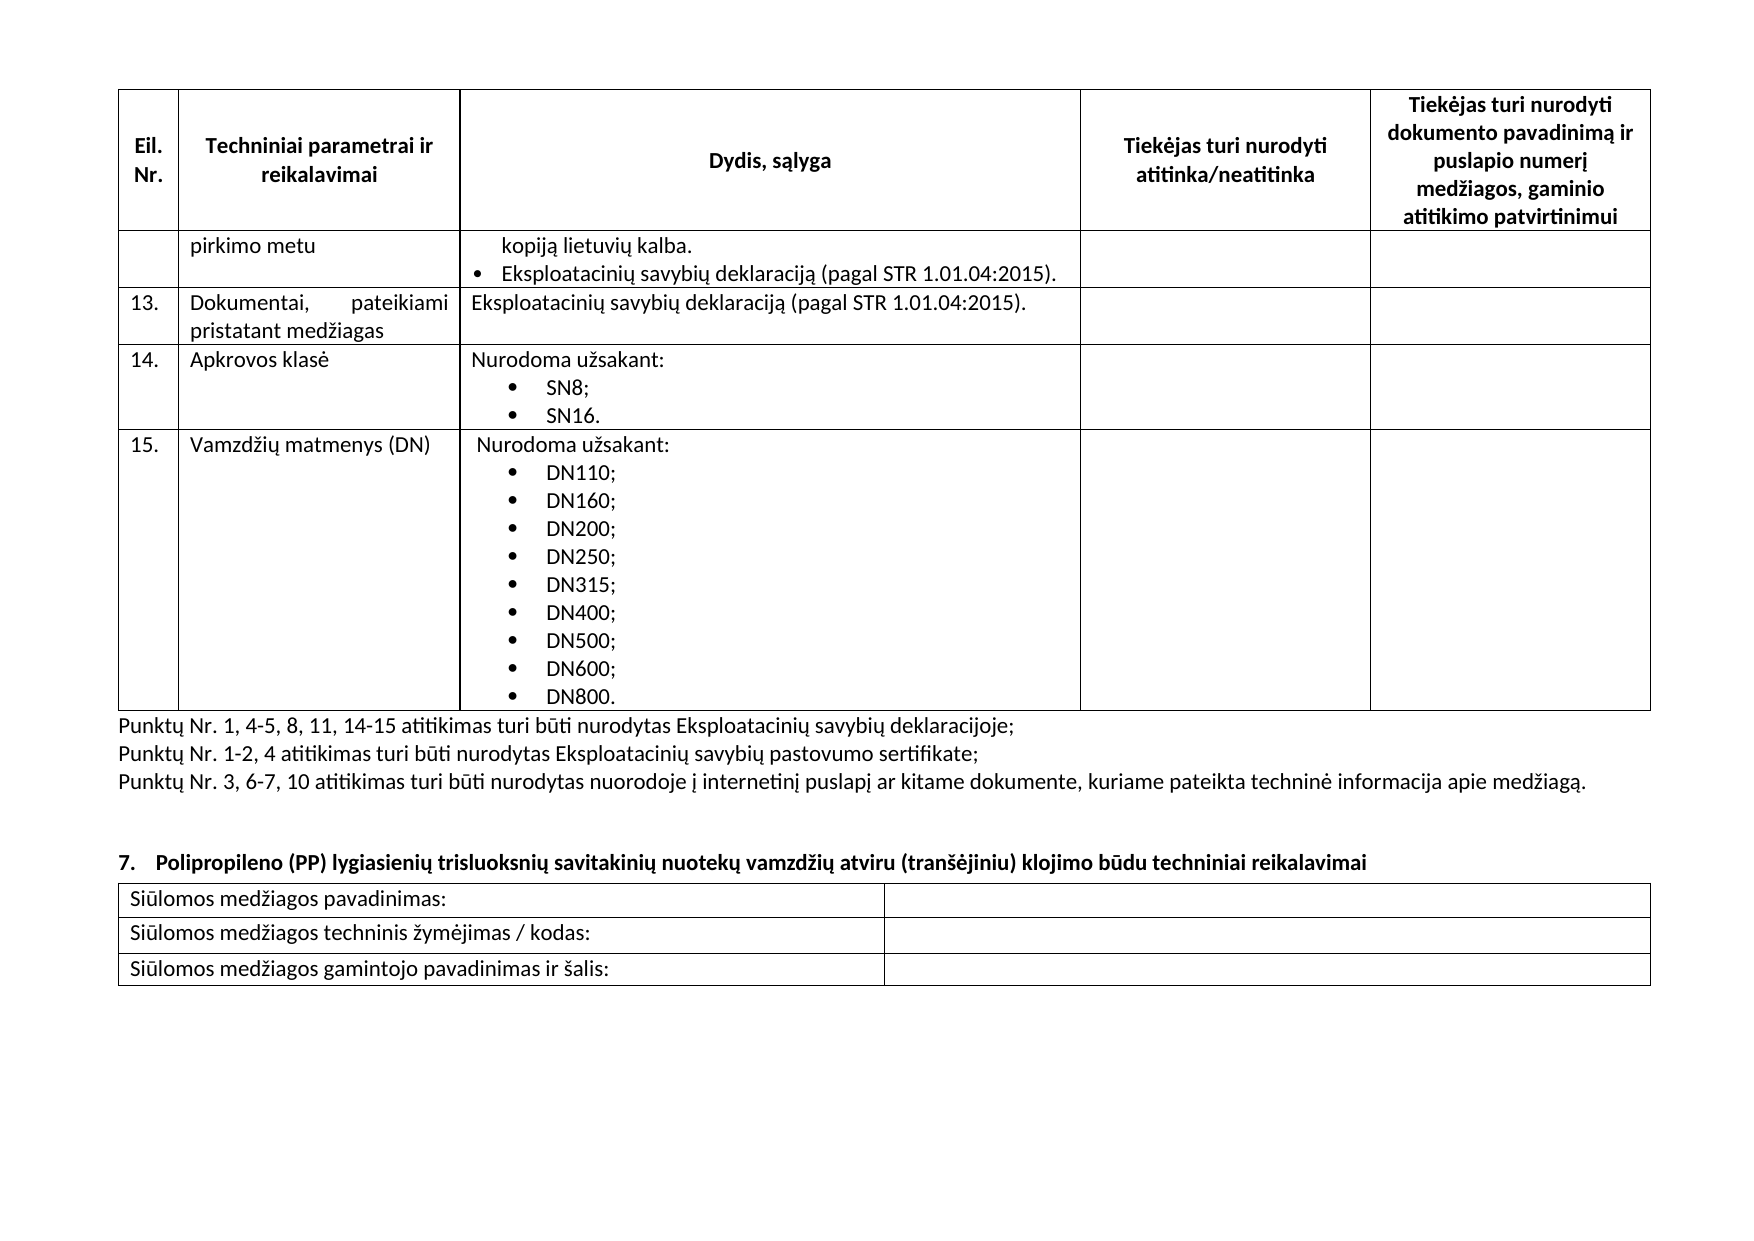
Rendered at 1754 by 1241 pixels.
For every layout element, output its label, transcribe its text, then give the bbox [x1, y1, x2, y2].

table_cell [1371, 231, 1650, 287]
table_cell Nurodoma užsakant: DN110; DN160; DN200; DN250; DN315; DN400; DN500; DN600; DN800. [461, 430, 1080, 710]
table_cell [1081, 345, 1370, 429]
table_header Techniniai parametrai ir reikalavimai [179, 90, 459, 230]
table_cell [1371, 430, 1650, 710]
table_cell [1081, 231, 1370, 287]
table_cell Dokumentai, pateikiami pristatant medžiagas [179, 288, 459, 344]
table_cell [119, 231, 178, 287]
table_cell Eksploatacinių savybių deklaraciją (pagal STR 1.01.04:2015). [461, 288, 1080, 344]
table_header Eil. Nr. [119, 90, 178, 230]
table_cell Nurodoma užsakant: SN8; SN16. [461, 345, 1080, 429]
table_header Tiekėjas turi nurodyti atitinka/neatitinka [1081, 90, 1370, 230]
table_cell [119, 345, 178, 429]
table_header Siūlomos medžiagos pavadinimas: [119, 884, 884, 917]
table_cell Apkrovos klasė [179, 345, 459, 429]
table_cell [885, 954, 1650, 984]
table_cell Siūlomos medžiagos gamintojo pavadinimas ir šalis: [119, 954, 884, 984]
table_header Dydis, sąlyga [461, 90, 1080, 230]
table_cell [119, 430, 178, 710]
table_cell Siūlomos medžiagos techninis žymėjimas / kodas: [119, 918, 884, 953]
table_cell [1371, 345, 1650, 429]
table_header Tiekėjas turi nurodyti dokumento pavadinimą ir puslapio numerį medžiagos, gaminio atitikimo patvirtinimui [1371, 90, 1650, 230]
subtitle Polipropileno (PP) lygiasienių trisluoksnių savitakinių nuotekų vamzdžių atviru (tranšėjiniu) klojimo būdu techniniai reikalavimai [118, 848, 1650, 876]
text Punktų Nr. 3, 6-7, 10 atitikimas turi būti nurodytas nuorodoje į internetinį puslapį ar kitame dokumente, kuriame pateikta techninė informacija apie medžiagą. [118, 767, 1650, 795]
table_cell [1371, 288, 1650, 344]
text Punktų Nr. 1, 4-5, 8, 11, 14-15 atitikimas turi būti nurodytas Eksploatacinių savybių deklaracijoje; [118, 711, 1650, 739]
table_cell Dokumentai, pateikiami pirkimo metu [179, 231, 459, 287]
table_cell Galiojančio eksploatacinių savybių pastovumo sertifikato kopiją lietuvių kalba. Eksploatacinių savybių deklaraciją (pagal STR 1.01.04:2015). [461, 231, 1080, 287]
table_cell Vamzdžių matmenys (DN) [179, 430, 459, 710]
table_header [885, 884, 1650, 917]
table_cell [1081, 430, 1370, 710]
table_cell [1081, 288, 1370, 344]
table_cell [119, 288, 178, 344]
text Punktų Nr. 1-2, 4 atitikimas turi būti nurodytas Eksploatacinių savybių pastovumo sertifikate; [118, 739, 1650, 767]
table_cell [885, 918, 1650, 953]
